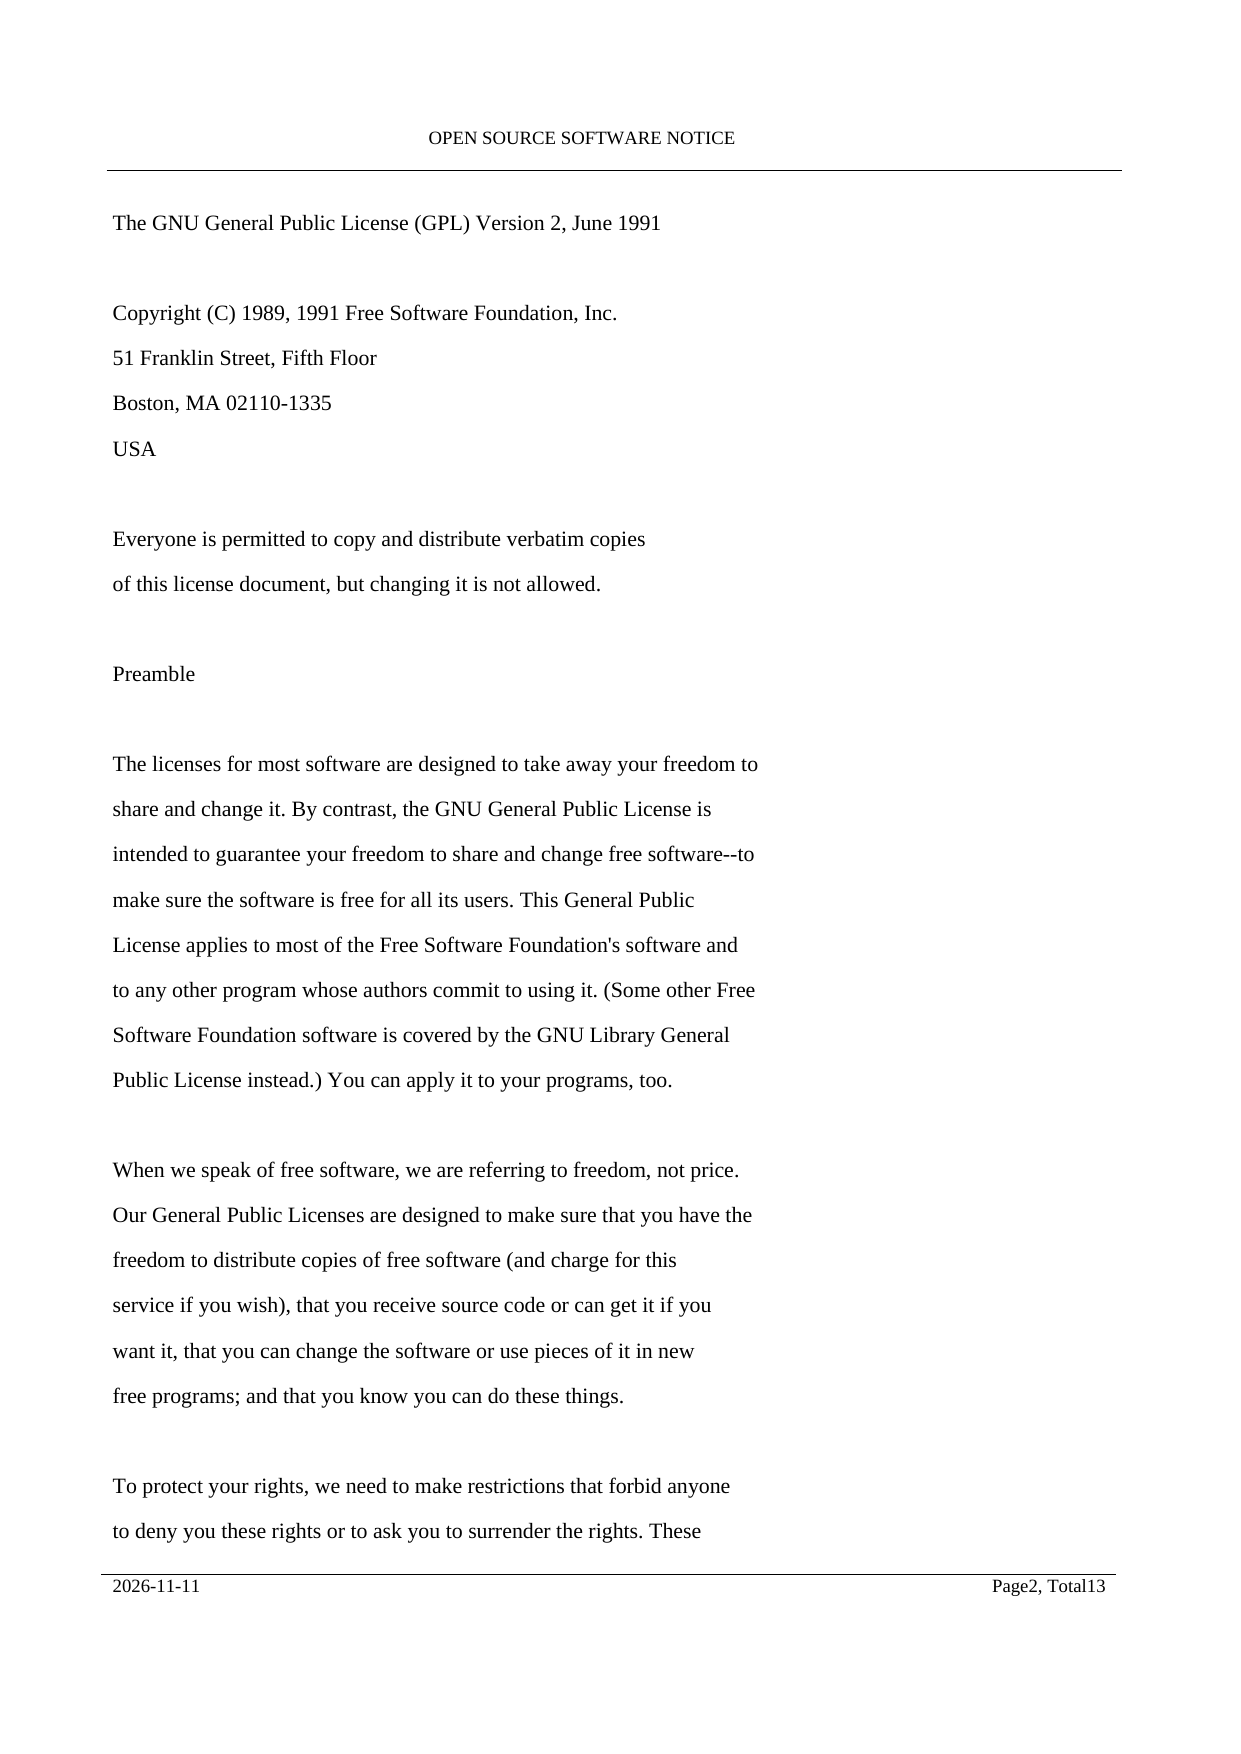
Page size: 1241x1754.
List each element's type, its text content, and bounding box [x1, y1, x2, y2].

text When we speak of free software, we are referring to freedom, not price. [112, 1153, 1128, 1186]
text License applies to most of the Free Software Foundation's software and [112, 928, 1128, 961]
text 51 Franklin Street, Fifth Floor [112, 342, 1128, 374]
text Boston, MA 02110-1335 [112, 387, 1128, 419]
text free programs; and that you know you can do these things. [112, 1379, 1128, 1412]
text Our General Public Licenses are designed to make sure that you have the [112, 1199, 1128, 1231]
text to deny you these rights or to ask you to surrender the rights. These [112, 1514, 1128, 1547]
text Copyright (C) 1989, 1991 Free Software Foundation, Inc. [112, 297, 1128, 329]
text The GNU General Public License (GPL) Version 2, June 1991 [112, 206, 1128, 239]
text share and change it. By contrast, the GNU General Public License is [112, 793, 1128, 825]
text of this license document, but changing it is not allowed. [112, 567, 1128, 600]
text USA [112, 432, 1128, 464]
text to any other program whose authors commit to using it. (Some other Free [112, 973, 1128, 1006]
text intended to guarantee your freedom to share and change free software--to [112, 838, 1128, 870]
text service if you wish), that you receive source code or can get it if you [112, 1289, 1128, 1321]
text freedom to distribute copies of free software (and charge for this [112, 1244, 1128, 1276]
text Everyone is permitted to copy and distribute verbatim copies [112, 522, 1128, 554]
text Preamble [112, 657, 1128, 690]
text Public License instead.) You can apply it to your programs, too. [112, 1063, 1128, 1096]
text Software Foundation software is covered by the GNU Library General [112, 1018, 1128, 1051]
text The licenses for most software are designed to take away your freedom to [112, 748, 1128, 780]
text want it, that you can change the software or use pieces of it in new [112, 1334, 1128, 1366]
text To protect your rights, we need to make restrictions that forbid anyone [112, 1469, 1128, 1502]
text make sure the software is free for all its users. This General Public [112, 883, 1128, 915]
